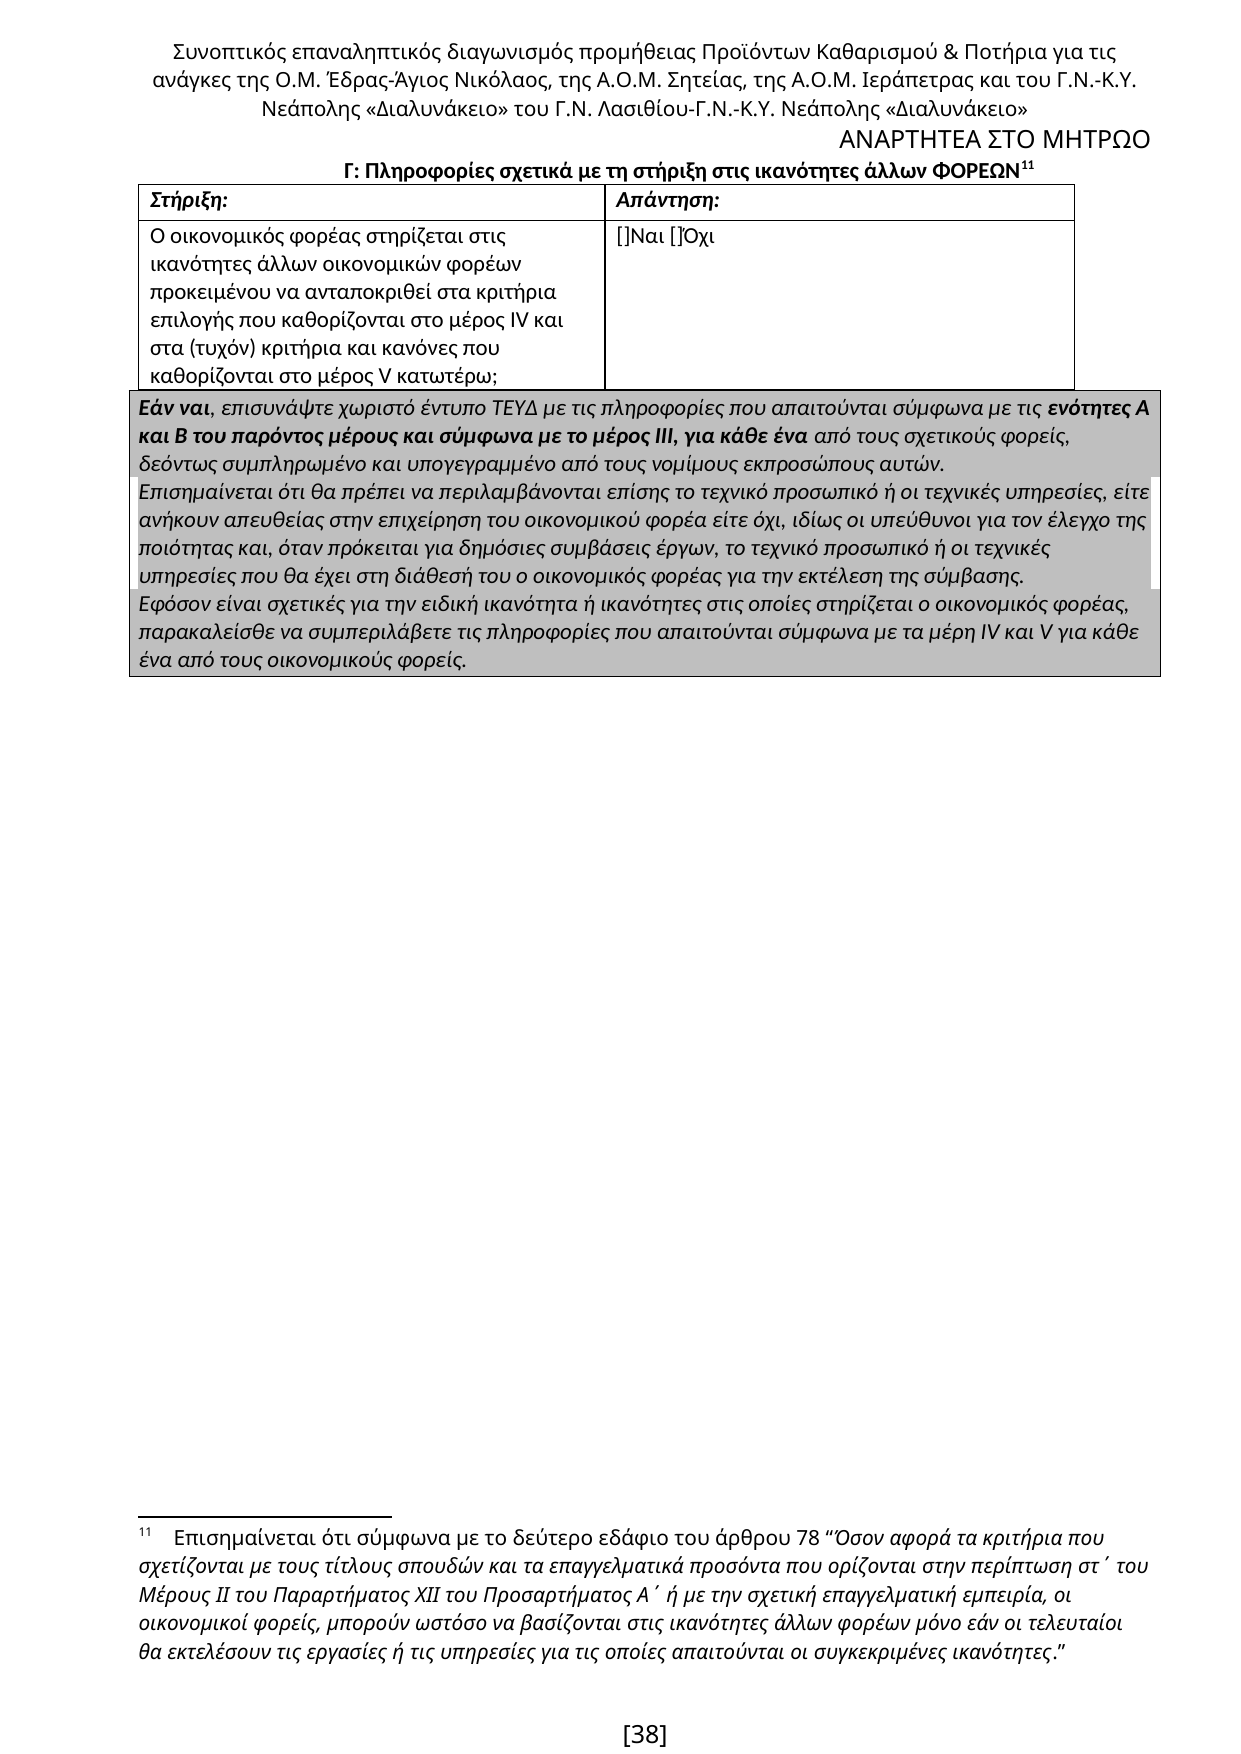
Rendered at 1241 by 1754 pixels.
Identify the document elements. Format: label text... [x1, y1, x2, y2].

text Γ: Πληροφορίες σχετικά με τη στήριξη στις ικανότητες άλλων ΦΟΡΕΩΝ [227, 156, 1151, 184]
text Εάν ναι, επισυνάψτε χωριστό έντυπο ΤΕΥΔ με τις πληροφορίες που απαιτούνται σύμφωνα με τις ενότητες Α και Β του παρόντος μέρους και σύμφωνα με το μέρος ΙΙΙ, για κάθε ένα από τους σχετικούς φορείς, δεόντως συμπληρωμένο και υπογεγραμμένο από τους νομίμους εκπροσώπους αυτών. [130, 391, 1160, 477]
table_header Απάντηση: [606, 185, 1074, 220]
table_header Στήριξη: [139, 185, 604, 220]
table_cell []Ναι []Όχι [606, 221, 1074, 389]
text Εφόσον είναι σχετικές για την ειδική ικανότητα ή ικανότητες στις οποίες στηρίζεται ο οικονομικός φορέας, παρακαλείσθε να συμπεριλάβετε τις πληροφορίες που απαιτούνται σύμφωνα με τα μέρη IV και V για κάθε ένα από τους οικονομικούς φορείς. [130, 586, 1160, 676]
table_cell Ο οικονομικός φορέας στηρίζεται στις ικανότητες άλλων οικονομικών φορέων προκειμένου να ανταποκριθεί στα κριτήρια επιλογής που καθορίζονται στο μέρος IV και στα (τυχόν) κριτήρια και κανόνες που καθορίζονται στο μέρος V κατωτέρω; [139, 221, 604, 389]
text Επισημαίνεται ότι θα πρέπει να περιλαμβάνονται επίσης το τεχνικό προσωπικό ή οι τεχνικές υπηρεσίες, είτε ανήκουν απευθείας στην επιχείρηση του οικονομικού φορέα είτε όχι, ιδίως οι υπεύθυνοι για τον έλεγχο της ποιότητας και, όταν πρόκειται για δημόσιες συμβάσεις έργων, το τεχνικό προσωπικό ή οι τεχνικές υπηρεσίες που θα έχει στη διάθεσή του ο οικονομικός φορέας για την εκτέλεση της σύμβασης. [138, 477, 1151, 586]
